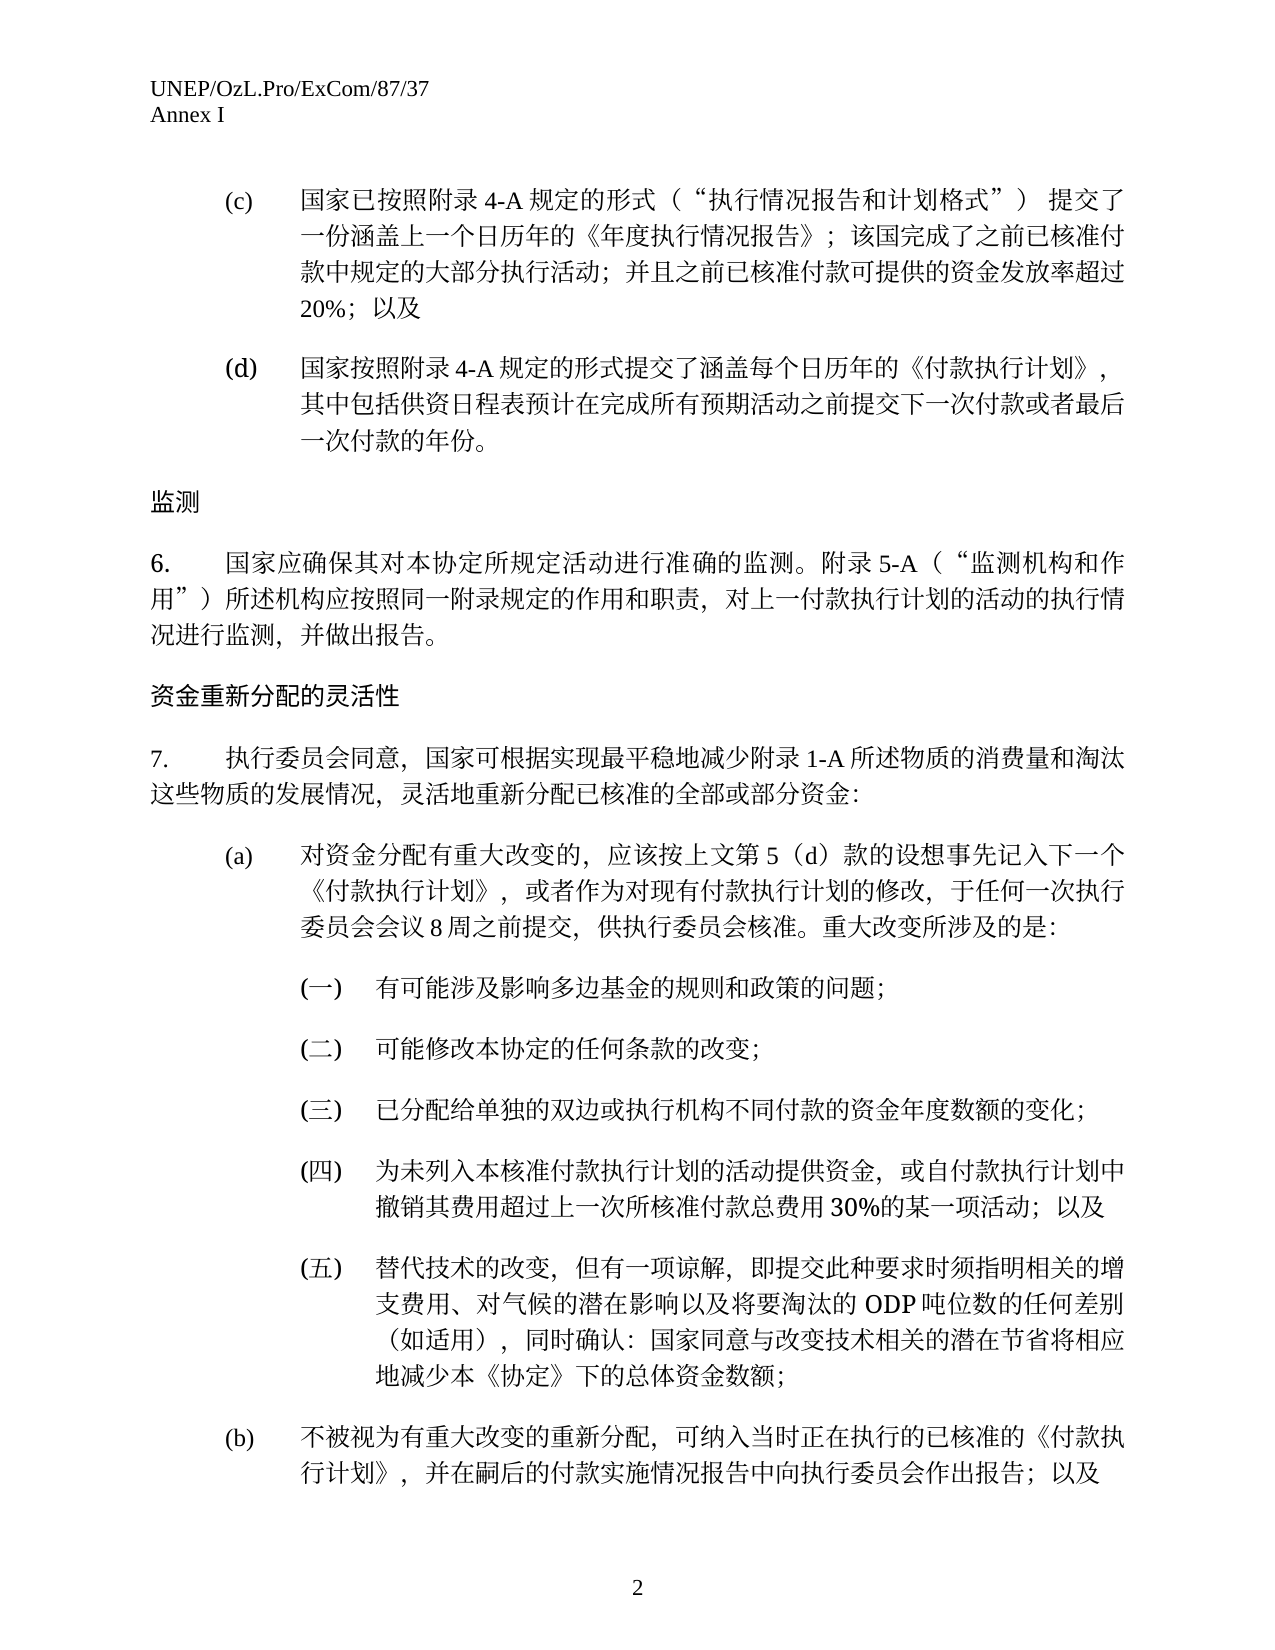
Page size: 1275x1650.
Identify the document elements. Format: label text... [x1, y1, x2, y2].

subtitle 为未列入本核准付款执行计划的活动提供资金，或自付款执行计划中撤销其费用超过上一次所核准付款总费用30%的某一项活动；以及 [300, 1152, 1125, 1224]
subtitle 对资金分配有重大改变的，应该按上文第5（d）款的设想事先记入下一个《付款执行计划》，或者作为对现有付款执行计划的修改，于任何一次执行委员会会议8周之前提交，供执行委员会核准。重大改变所涉及的是： [225, 836, 1125, 943]
subtitle 执行委员会同意，国家可根据实现最平稳地减少附录1-A所述物质的消费量和淘汰这些物质的发展情况，灵活地重新分配已核准的全部或部分资金： [150, 739, 1125, 811]
subtitle 已分配给单独的双边或执行机构不同付款的资金年度数额的变化； [300, 1091, 1125, 1127]
subtitle 国家已按照附录4-A规定的形式（“执行情况报告和计划格式”） 提交了一份涵盖上一个日历年的《年度执行情况报告》；该国完成了之前已核准付款中规定的大部分执行活动；并且之前已核准付款可提供的资金发放率超过20%；以及 [225, 180, 1125, 324]
subtitle 可能修改本协定的任何条款的改变； [300, 1029, 1125, 1066]
subtitle 国家应确保其对本协定所规定活动进行准确的监测。附录5-A（“监测机构和作用”）所述机构应按照同一附录规定的作用和职责，对上一付款执行计划的活动的执行情况进行监测，并做出报告。 [150, 543, 1125, 651]
subtitle 有可能涉及影响多边基金的规则和政策的问题； [300, 968, 1125, 1004]
subtitle 监测 [150, 482, 1125, 518]
subtitle 不被视为有重大改变的重新分配，可纳入当时正在执行的已核准的《付款执行计划》，并在嗣后的付款实施情况报告中向执行委员会作出报告；以及 [225, 1418, 1125, 1489]
subtitle 替代技术的改变，但有一项谅解，即提交此种要求时须指明相关的增支费用、对气候的潜在影响以及将要淘汰的ODP吨位数的任何差别（如适用），同时确认：国家同意与改变技术相关的潜在节省将相应地减少本《协定》下的总体资金数额； [300, 1249, 1125, 1393]
text 资金重新分配的灵活性 [150, 676, 1125, 712]
subtitle 国家按照附录4-A规定的形式提交了涵盖每个日历年的《付款执行计划》，其中包括供资日程表预计在完成所有预期活动之前提交下一次付款或者最后一次付款的年份。 [225, 349, 1125, 457]
